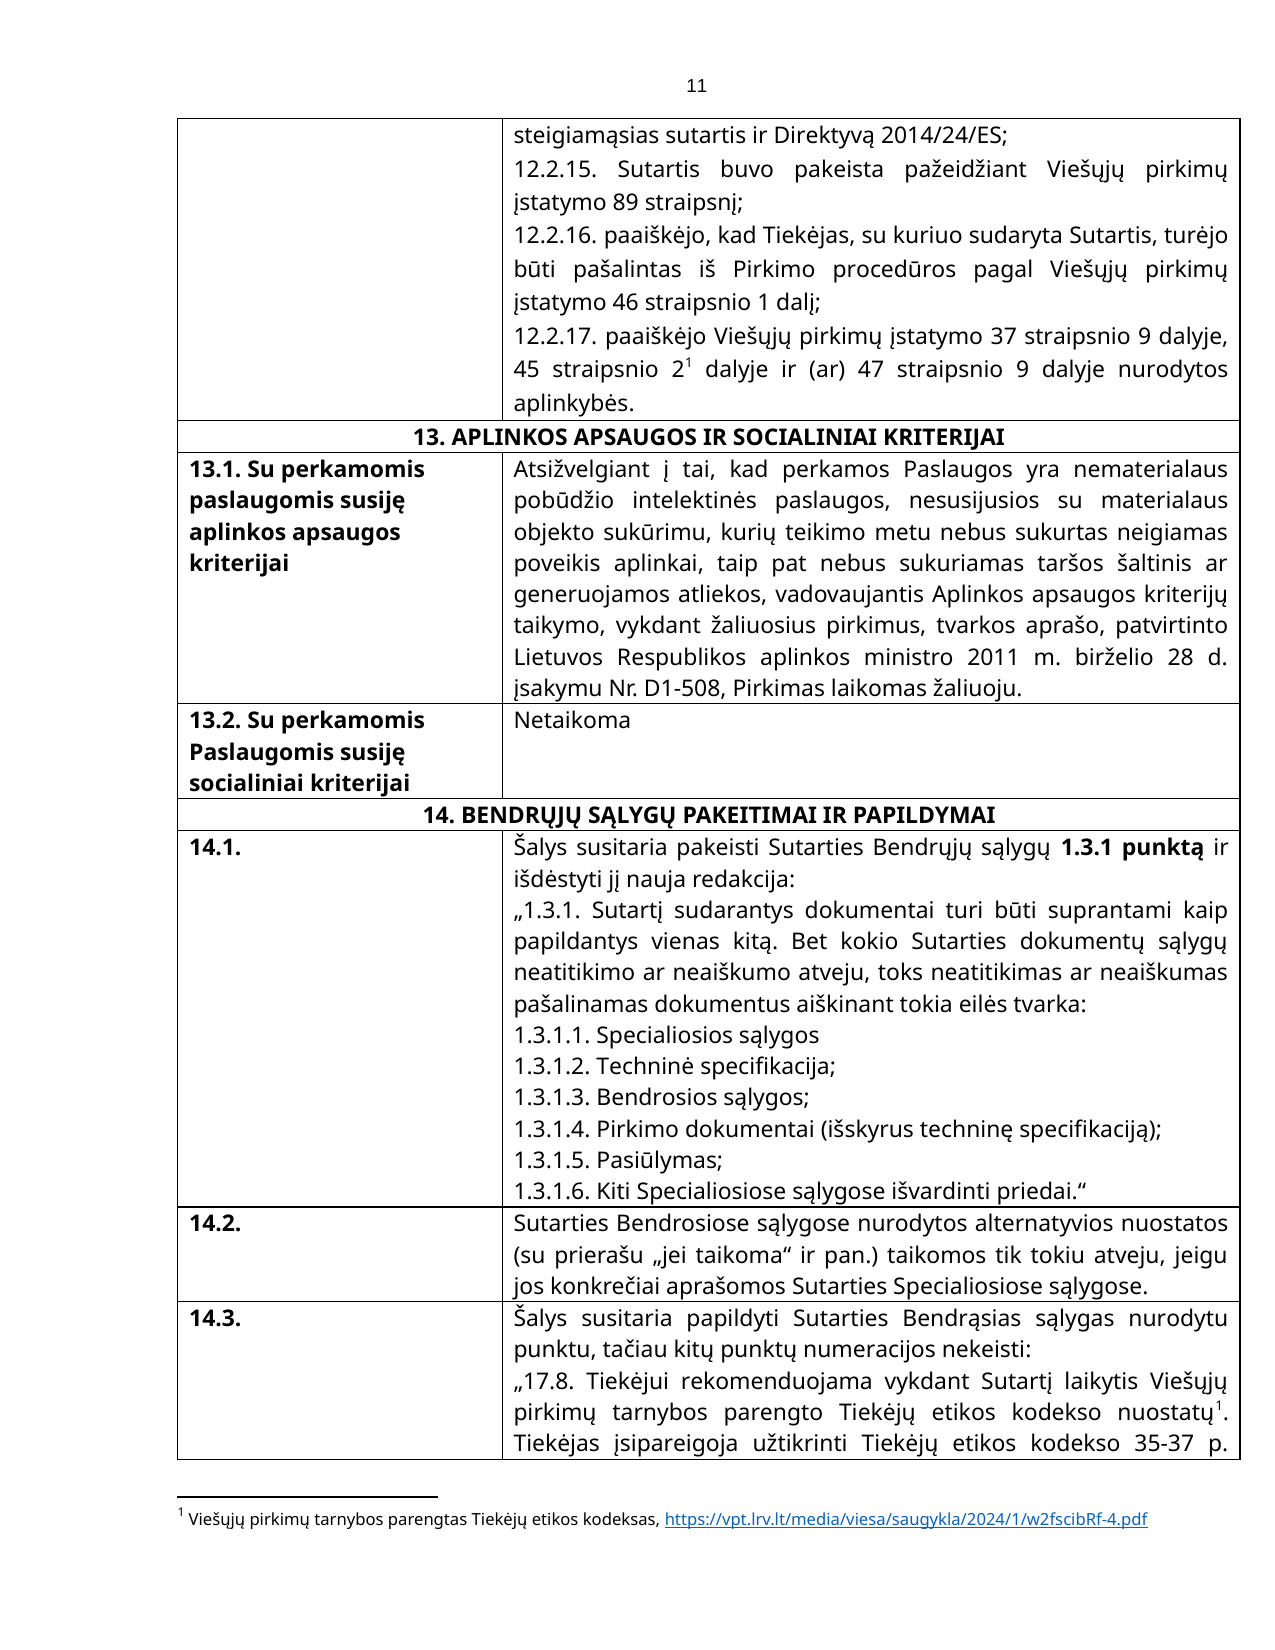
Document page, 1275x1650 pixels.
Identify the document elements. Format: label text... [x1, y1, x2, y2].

table_cell 13.2. Su perkamomis Paslaugomis susiję socialiniai kriterijai [178, 704, 502, 798]
table_cell Netaikoma [503, 704, 1239, 798]
table_cell Šalys susitaria pakeisti Sutarties Bendrųjų sąlygų 1.3.1 punktą ir išdėstyti jį nauja redakcija: „1.3.1. Sutartį sudarantys dokumentai turi būti suprantami kaip papildantys vienas kitą. Bet kokio Sutarties dokumentų sąlygų neatitikimo ar neaiškumo atveju, toks neatitikimas ar neaiškumas pašalinamas dokumentus aiškinant tokia eilės tvarka: 1.3.1.1. Specialiosios sąlygos 1.3.1.2. Techninė specifikacija; 1.3.1.3. Bendrosios sąlygos; 1.3.1.4. Pirkimo dokumentai (išskyrus techninę specifikaciją); 1.3.1.5. Pasiūlymas; 1.3.1.6. Kiti Specialiosiose sąlygose išvardinti priedai.“ [503, 831, 1239, 1206]
table_cell 13.1. Su perkamomis paslaugomis susiję aplinkos apsaugos kriterijai [178, 453, 502, 703]
table_cell 14.3. [178, 1302, 502, 1458]
table_cell 13. APLINKOS APSAUGOS IR SOCIALINIAI KRITERIJAI [178, 421, 1239, 452]
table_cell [503, 1302, 1239, 1458]
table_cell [503, 119, 1239, 420]
table_cell 14. BENDRŲJŲ SĄLYGŲ PAKEITIMAI IR PAPILDYMAI [178, 799, 1239, 830]
table_cell 14.1. [178, 831, 502, 1206]
table_cell Sutarties Bendrosiose sąlygose nurodytos alternatyvios nuostatos (su prierašu „jei taikoma“ ir pan.) taikomos tik tokiu atveju, jeigu jos konkrečiai aprašomos Sutarties Specialiosiose sąlygose. [503, 1208, 1239, 1301]
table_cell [178, 119, 502, 420]
table_cell 14.2. [178, 1208, 502, 1301]
table_cell Atsižvelgiant į tai, kad perkamos Paslaugos yra nematerialaus pobūdžio intelektinės paslaugos, nesusijusios su materialaus objekto sukūrimu, kurių teikimo metu nebus sukurtas neigiamas poveikis aplinkai, taip pat nebus sukuriamas taršos šaltinis ar generuojamos atliekos, vadovaujantis Aplinkos apsaugos kriterijų taikymo, vykdant žaliuosius pirkimus, tvarkos aprašo, patvirtinto Lietuvos Respublikos aplinkos ministro 2011 m. birželio 28 d. įsakymu Nr. D1-508, Pirkimas laikomas žaliuoju. [503, 453, 1239, 703]
